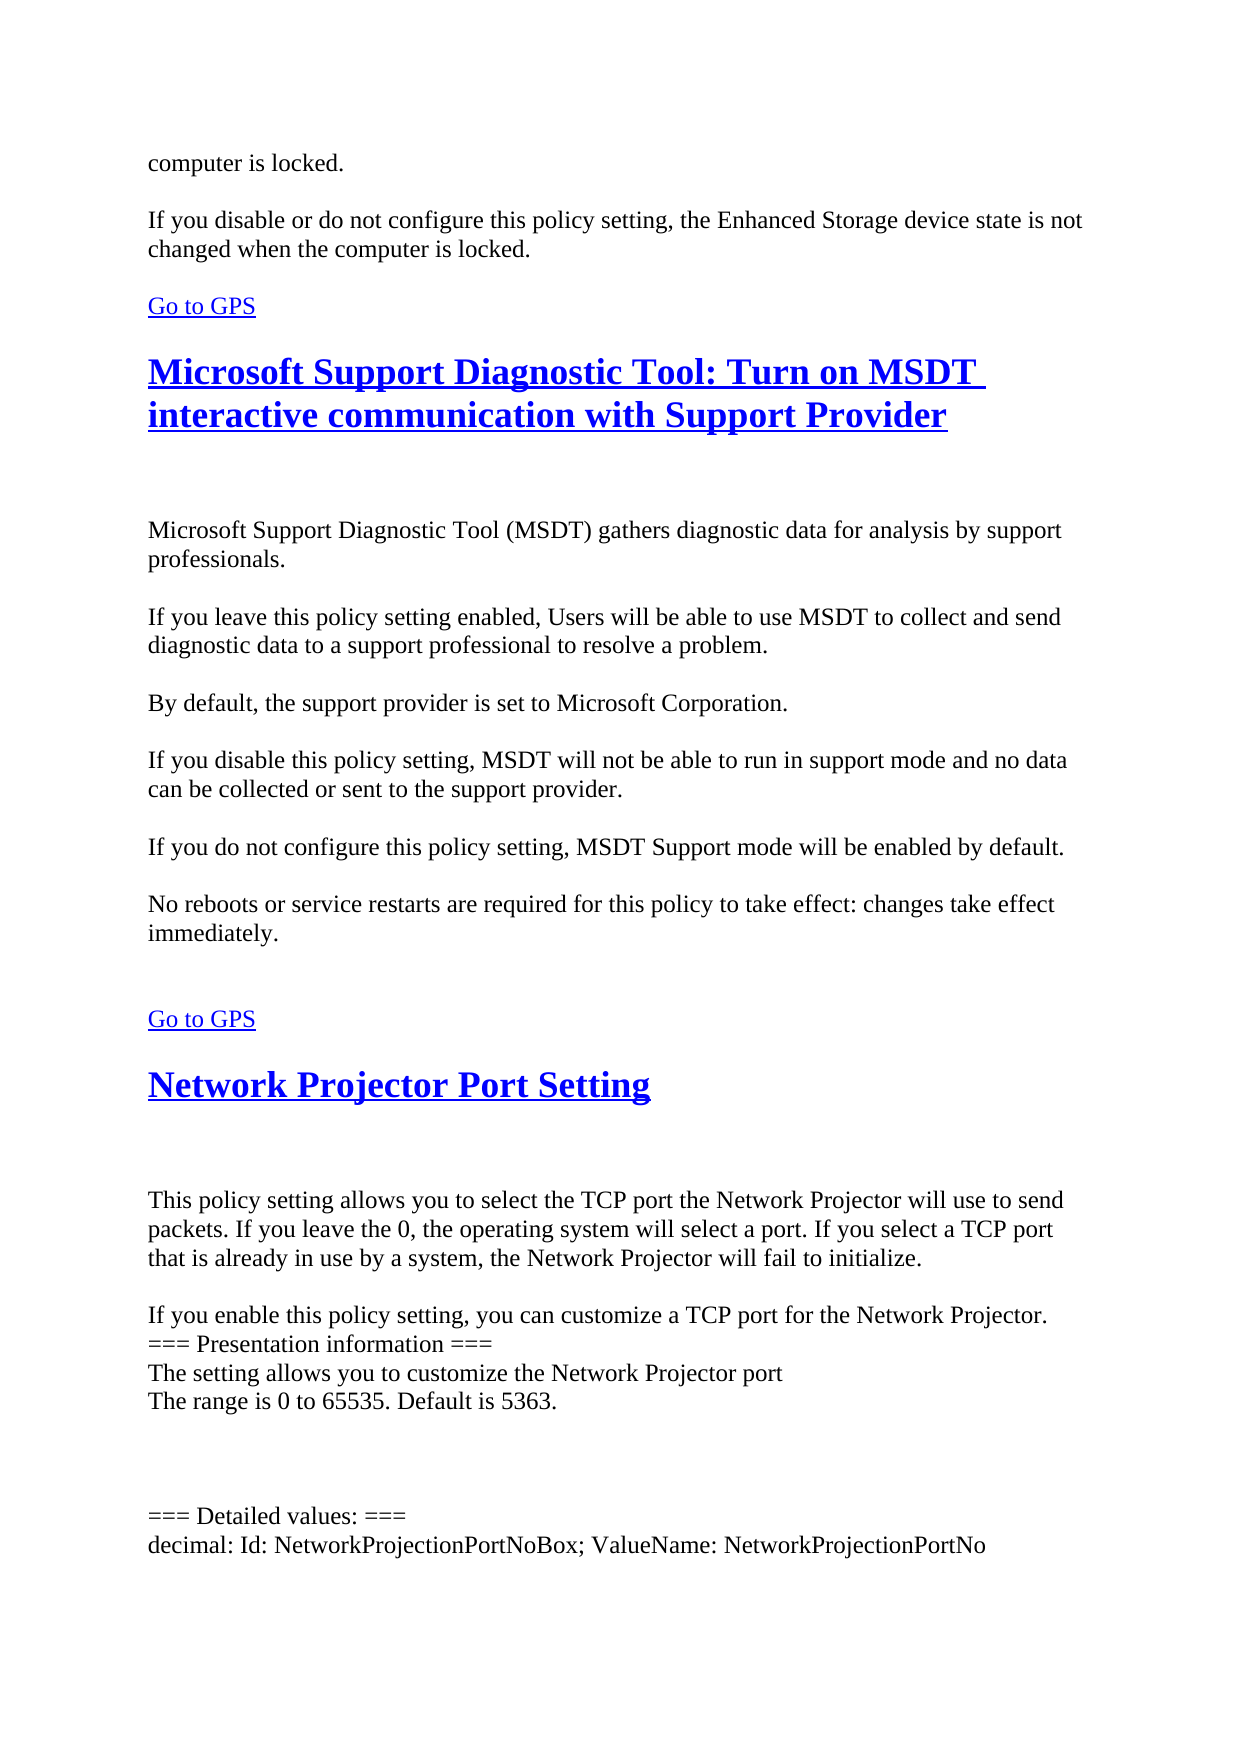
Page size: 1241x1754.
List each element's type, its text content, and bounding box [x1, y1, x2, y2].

text Microsoft Support Diagnostic Tool (MSDT) gathers diagnostic data for analysis by support professionals. If you leave this policy setting enabled, Users will be able to use MSDT to collect and send diagnostic data to a support professional to resolve a problem. By default, the support provider is set to Microsoft Corporation. If you disable this policy setting, MSDT will not be able to run in support mode and no data can be collected or sent to the support provider. If you do not configure this policy setting, MSDT Support mode will be enabled by default. No reboots or service restarts are required for this policy to take effect: changes take effect immediately. Go to GPS [148, 515, 1093, 1033]
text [148, 1185, 1093, 1588]
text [148, 148, 1093, 320]
text Network Projector Port Setting [148, 1062, 1093, 1105]
text Microsoft Support Diagnostic Tool: Turn on MSDT interactive communication with Support Provider [148, 349, 1093, 436]
